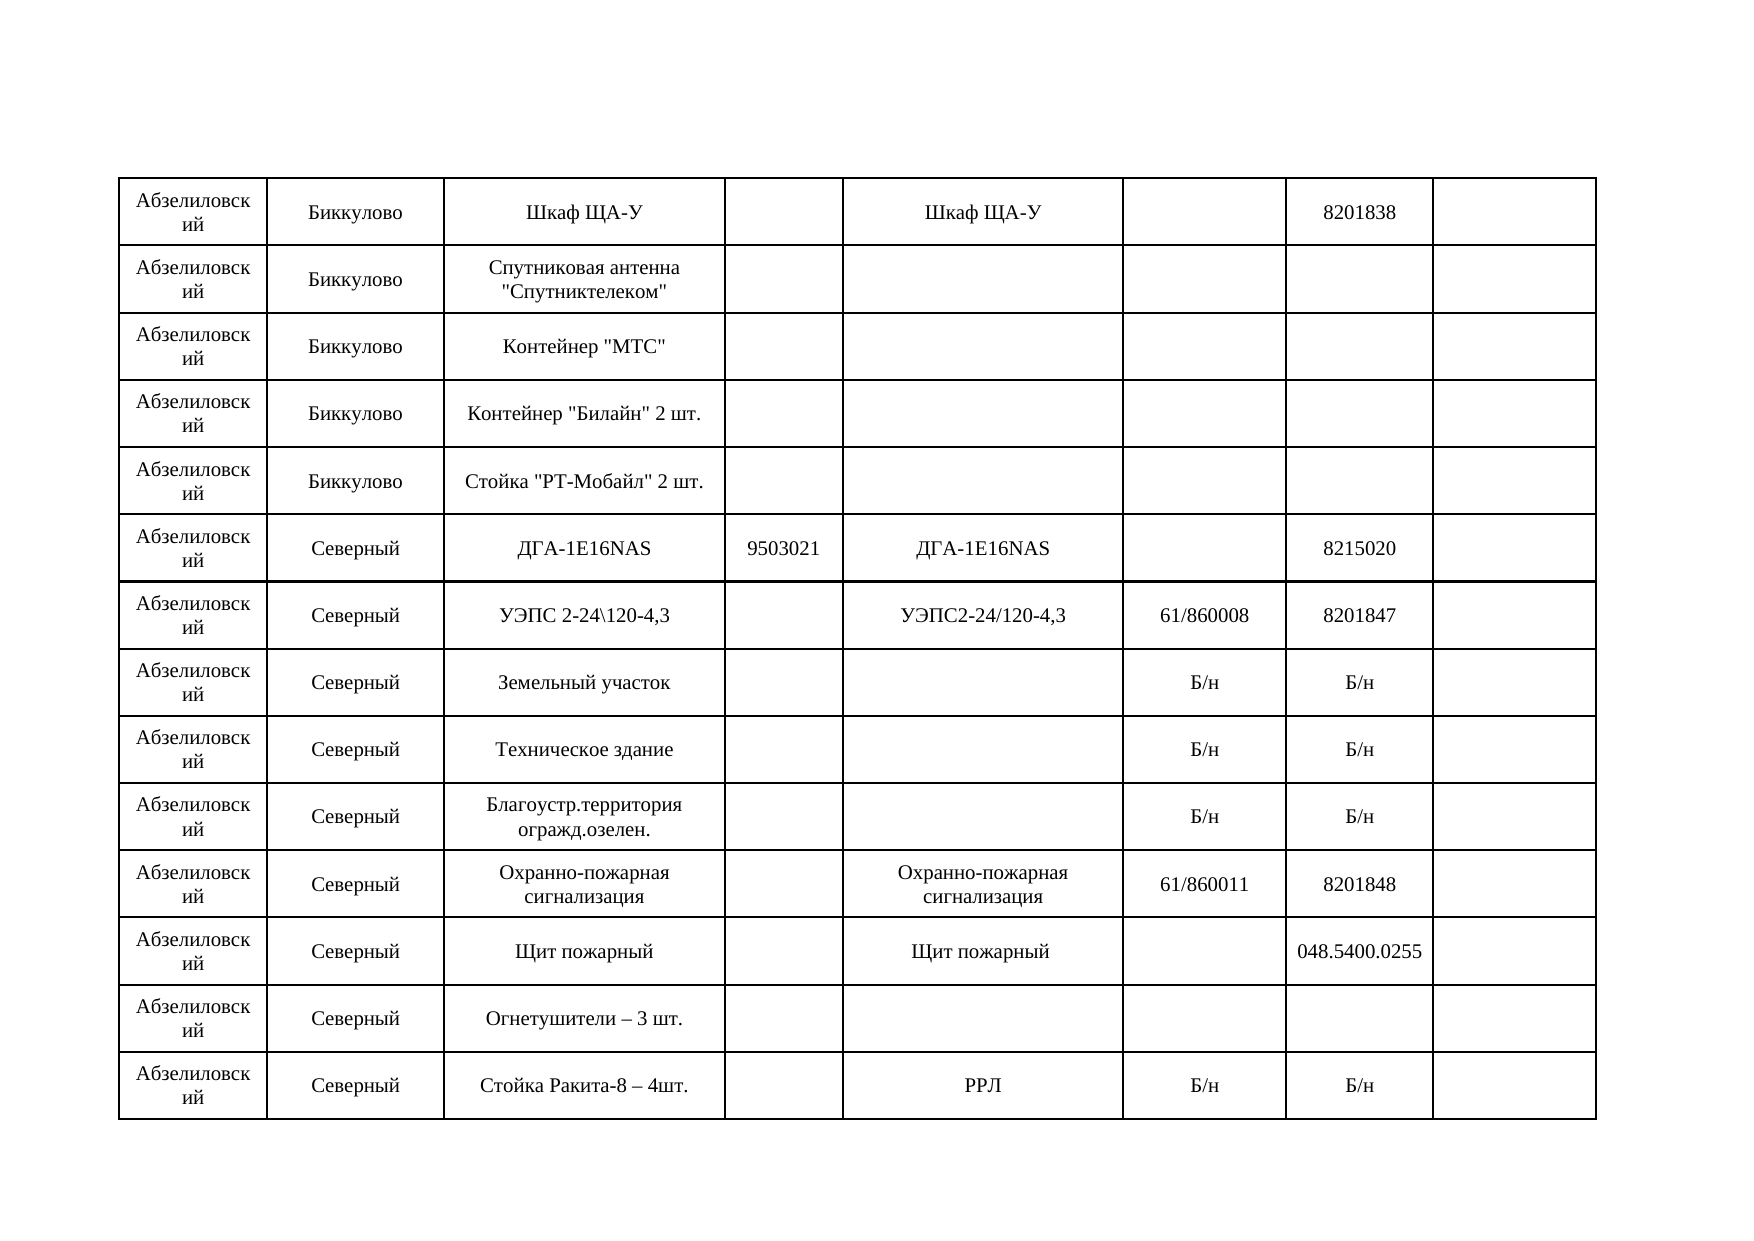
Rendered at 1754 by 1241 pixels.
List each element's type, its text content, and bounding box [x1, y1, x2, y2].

table_cell Абзелиловский [120, 583, 266, 647]
table_cell Контейнер "МТС" [445, 314, 724, 379]
table_cell 61/860011 [1124, 851, 1285, 916]
table_cell Шкаф ЩА-У [844, 179, 1122, 244]
table_cell УЭПС2-24/120-4,3 [844, 583, 1122, 647]
table_cell [1287, 986, 1432, 1051]
table_cell [726, 717, 842, 782]
table_cell 8201848 [1287, 851, 1432, 916]
table_cell Биккулово [268, 381, 443, 446]
table_cell [1124, 986, 1285, 1051]
table_cell [844, 381, 1122, 446]
table_cell [1287, 314, 1432, 379]
table_cell [1434, 717, 1595, 782]
table_cell [844, 314, 1122, 379]
table_cell Северный [268, 986, 443, 1051]
table_cell Северный [268, 1053, 443, 1118]
table_cell [726, 918, 842, 983]
table_cell Биккулово [268, 448, 443, 513]
table_cell Огнетушители – 3 шт. [445, 986, 724, 1051]
table_cell [1434, 515, 1595, 580]
table_cell [726, 986, 842, 1051]
table_cell Стойка Ракита-8 – 4шт. [445, 1053, 724, 1118]
table_cell [844, 784, 1122, 849]
table_cell Б/н [1124, 1053, 1285, 1118]
table_cell Абзелиловский [120, 381, 266, 446]
table_cell [1434, 246, 1595, 312]
table_cell 8201838 [1287, 179, 1432, 244]
table_cell ДГА-1Е16NAS [445, 515, 724, 580]
table_cell Биккулово [268, 314, 443, 379]
table_cell Северный [268, 918, 443, 983]
table_cell Б/н [1287, 650, 1432, 715]
table_cell [1434, 986, 1595, 1051]
table_cell [1434, 314, 1595, 379]
table_cell Охранно-пожарная сигнализация [445, 851, 724, 916]
table_cell Б/н [1124, 650, 1285, 715]
table_cell [1434, 1053, 1595, 1118]
table_cell Абзелиловский [120, 448, 266, 513]
table_cell [1124, 515, 1285, 580]
table_cell Северный [268, 851, 443, 916]
table_cell Абзелиловский [120, 717, 266, 782]
table_cell УЭПС 2-24\120-4,3 [445, 583, 724, 647]
table_cell [726, 583, 842, 647]
table_cell [1124, 381, 1285, 446]
table_cell Охранно-пожарная сигнализация [844, 851, 1122, 916]
table_cell Абзелиловский [120, 986, 266, 1051]
table_cell [1124, 179, 1285, 244]
table_cell [726, 314, 842, 379]
table_cell [726, 851, 842, 916]
table_cell Благоустр.территория огражд.озелен. [445, 784, 724, 849]
table_cell Б/н [1287, 1053, 1432, 1118]
table_cell [1434, 784, 1595, 849]
table_cell Б/н [1287, 784, 1432, 849]
table_cell [726, 784, 842, 849]
table_cell [726, 179, 842, 244]
table_cell Северный [268, 515, 443, 580]
table_cell [1434, 583, 1595, 647]
table_cell [844, 650, 1122, 715]
table_cell [1124, 918, 1285, 983]
table_cell Абзелиловский [120, 314, 266, 379]
table_cell Б/н [1287, 717, 1432, 782]
table_cell Биккулово [268, 246, 443, 312]
table_cell Северный [268, 583, 443, 647]
table_cell РРЛ [844, 1053, 1122, 1118]
table_cell [726, 448, 842, 513]
table_cell Абзелиловский [120, 515, 266, 580]
table_cell Абзелиловский [120, 851, 266, 916]
table_cell [726, 1053, 842, 1118]
table_cell Абзелиловский [120, 784, 266, 849]
table_cell 8215020 [1287, 515, 1432, 580]
table_cell Абзелиловский [120, 179, 266, 244]
table_cell Стойка "РТ-Мобайл" 2 шт. [445, 448, 724, 513]
table_cell Абзелиловский [120, 246, 266, 312]
table_cell 8201847 [1287, 583, 1432, 647]
table_cell [726, 650, 842, 715]
table_cell [1124, 448, 1285, 513]
table_cell Щит пожарный [844, 918, 1122, 983]
table_cell Контейнер "Билайн" 2 шт. [445, 381, 724, 446]
table_cell [1434, 851, 1595, 916]
table_cell Спутниковая антенна "Спутниктелеком" [445, 246, 724, 312]
table_cell ДГА-1Е16NAS [844, 515, 1122, 580]
table_cell [1124, 314, 1285, 379]
table_cell Б/н [1124, 717, 1285, 782]
table_cell Техническое здание [445, 717, 724, 782]
table_cell [1124, 246, 1285, 312]
table_cell [844, 717, 1122, 782]
table_cell [726, 381, 842, 446]
table_cell Биккулово [268, 179, 443, 244]
table_cell [1434, 381, 1595, 446]
table_cell [1287, 448, 1432, 513]
table_cell Абзелиловский [120, 918, 266, 983]
table_cell Северный [268, 717, 443, 782]
table_cell [844, 448, 1122, 513]
table_cell [844, 986, 1122, 1051]
table_cell Северный [268, 784, 443, 849]
table_cell 048.5400.0255 [1287, 918, 1432, 983]
table_cell Земельный участок [445, 650, 724, 715]
table_cell Абзелиловский [120, 1053, 266, 1118]
table_cell Щит пожарный [445, 918, 724, 983]
table_cell [726, 246, 842, 312]
table_cell 61/860008 [1124, 583, 1285, 647]
table_cell [1434, 179, 1595, 244]
table_cell Северный [268, 650, 443, 715]
table_cell [1434, 448, 1595, 513]
table_cell [1434, 918, 1595, 983]
table_cell Шкаф ЩА-У [445, 179, 724, 244]
table_cell [844, 246, 1122, 312]
table_cell Б/н [1124, 784, 1285, 849]
table_cell 9503021 [726, 515, 842, 580]
table_cell [1434, 650, 1595, 715]
table_cell Абзелиловский [120, 650, 266, 715]
table_cell [1287, 381, 1432, 446]
table_cell [1287, 246, 1432, 312]
